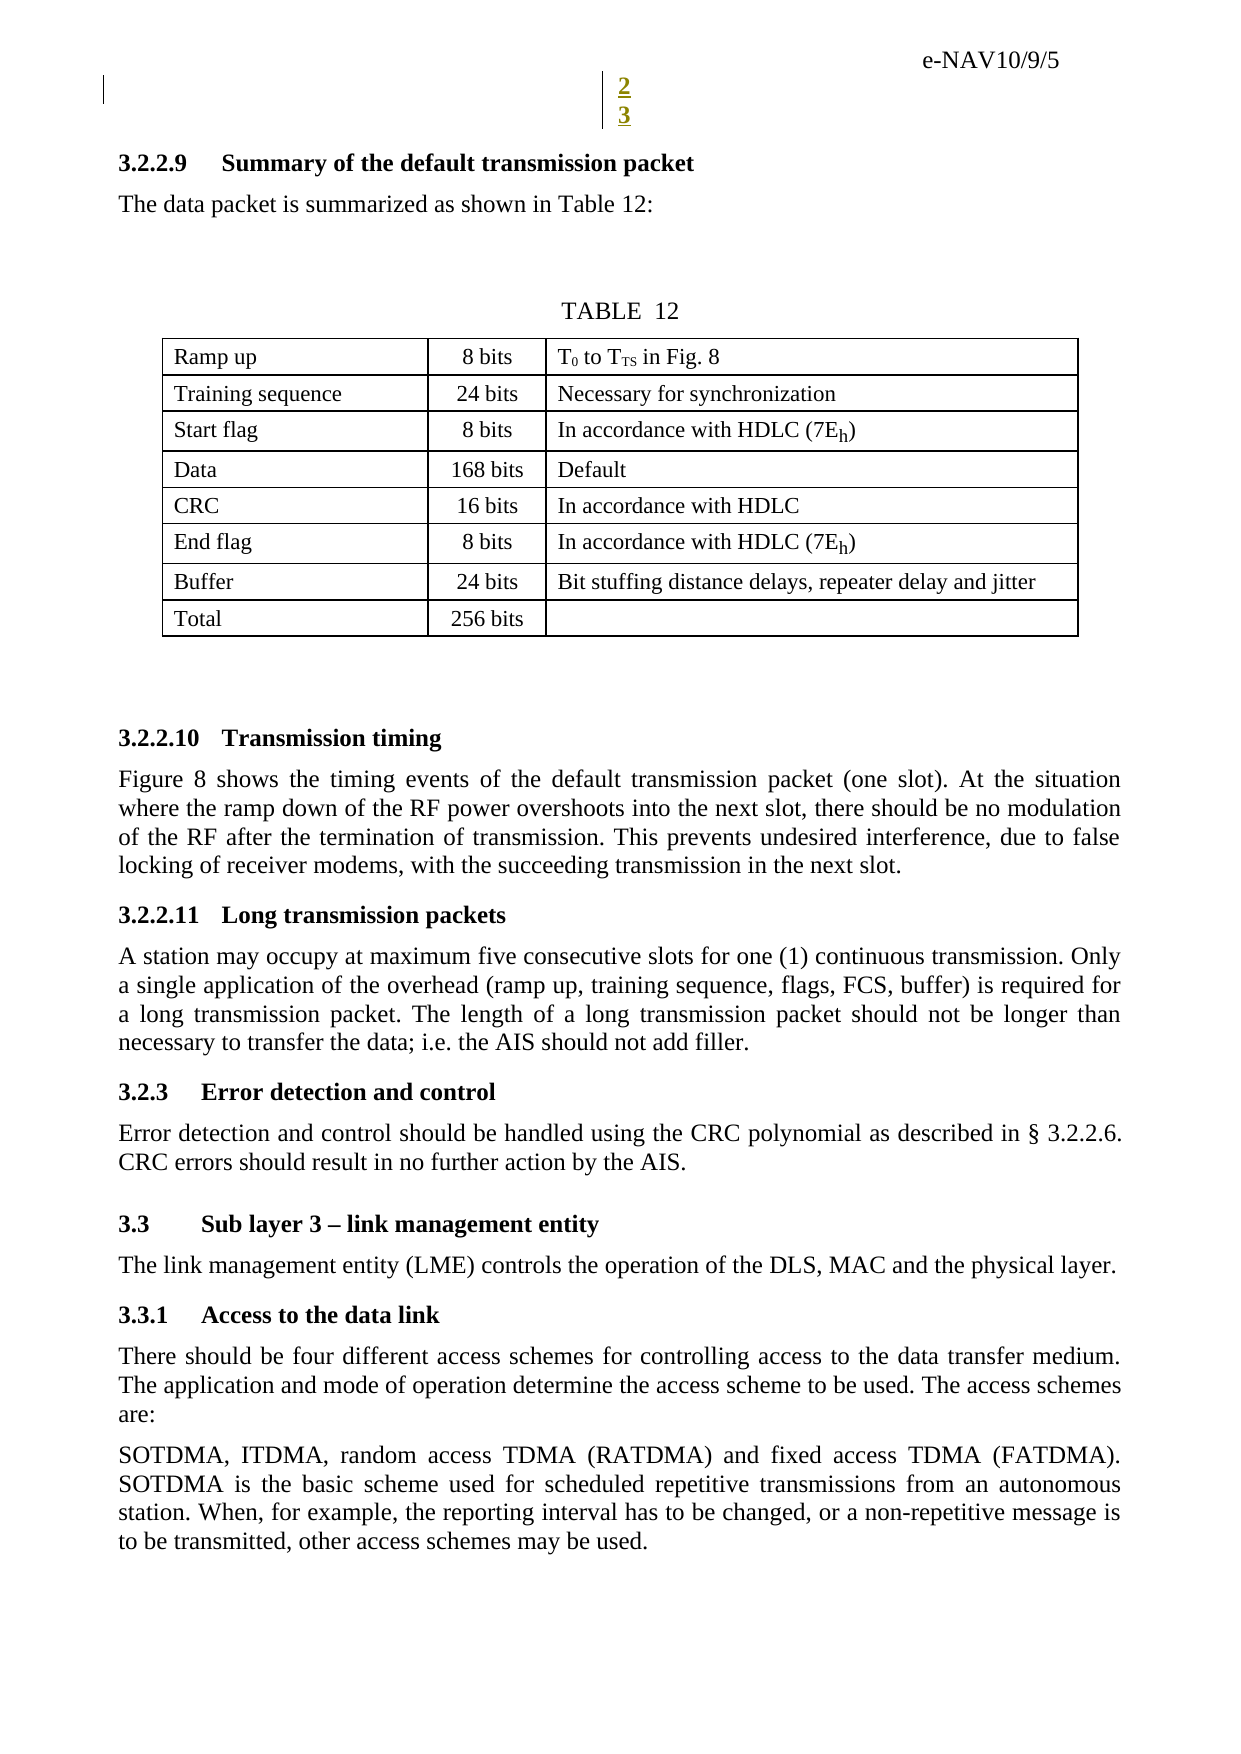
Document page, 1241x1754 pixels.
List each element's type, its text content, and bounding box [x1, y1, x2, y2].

subtitle 3.2.2.9 Summary of the default transmission packet [118, 148, 1122, 176]
table_cell Total [163, 601, 427, 635]
text TABLE 12 [118, 296, 1122, 325]
table_cell In accordance with HDLC (7Eh) [547, 524, 1077, 563]
table_cell 24 bits [429, 564, 545, 599]
table_cell Training sequence [163, 376, 427, 410]
table_cell 8 bits [429, 524, 545, 563]
table_cell [547, 601, 1077, 635]
table_header Ramp up [163, 339, 427, 374]
text The link management entity (LME) controls the operation of the DLS, MAC and the physical layer. [118, 1250, 1122, 1279]
table_header 8 bits [429, 339, 545, 374]
subtitle 3.3 Sub layer 3 – link management entity [118, 1209, 1122, 1238]
table_cell Buffer [163, 564, 427, 599]
text Figure 8 shows the timing events of the default transmission packet (one slot). At the situation where the ramp down of the RF power overshoots into the next slot, there should be no modulation of the RF after the termination of transmission. This prevents undesired interference, due to false locking of receiver modems, with the succeeding transmission in the next slot. [118, 764, 1122, 879]
table_header T0 to TTS in Fig. 8 [547, 339, 1077, 374]
subtitle 3.3.1 Access to the data link [118, 1300, 1122, 1329]
text The data packet is summarized as shown in Table 12: [118, 189, 1122, 218]
table_cell End flag [163, 524, 427, 563]
table_cell 256 bits [429, 601, 545, 635]
subtitle 3.2.3 Error detection and control [118, 1077, 1122, 1106]
table_cell 16 bits [429, 488, 545, 523]
table_cell Default [547, 452, 1077, 486]
table_cell Bit stuffing distance delays, repeater delay and jitter [547, 564, 1077, 599]
table_cell 8 bits [429, 412, 545, 450]
text A station may occupy at maximum five consecutive slots for one (1) continuous transmission. Only a single application of the overhead (ramp up, training sequence, flags, FCS, buffer) is required for a long transmission packet. The length of a long transmission packet should not be longer than necessary to transfer the data; i.e. the AIS should not add filler. [118, 941, 1122, 1056]
table_cell 168 bits [429, 452, 545, 486]
table_cell Data [163, 452, 427, 486]
text Error detection and control should be handled using the CRC polynomial as described in § 3.2.2.6. CRC errors should result in no further action by the AIS. [118, 1118, 1122, 1176]
text There should be four different access schemes for controlling access to the data transfer medium. The application and mode of operation determine the access scheme to be used. The access schemes are: [118, 1341, 1122, 1427]
table_cell In accordance with HDLC [547, 488, 1077, 523]
table_cell Necessary for synchronization [547, 376, 1077, 410]
table_cell In accordance with HDLC (7Eh) [547, 412, 1077, 450]
table_cell 24 bits [429, 376, 545, 410]
subtitle 3.2.2.11 Long transmission packets [118, 900, 1122, 929]
table_cell Start flag [163, 412, 427, 450]
subtitle 3.2.2.10 Transmission timing [118, 723, 1122, 752]
text SOTDMA, ITDMA, random access TDMA (RATDMA) and fixed access TDMA (FATDMA). SOTDMA is the basic scheme used for scheduled repetitive transmissions from an autonomous station. When, for example, the reporting interval has to be changed, or a non-repetitive message is to be transmitted, other access schemes may be used. [118, 1440, 1122, 1555]
table_cell CRC [163, 488, 427, 523]
